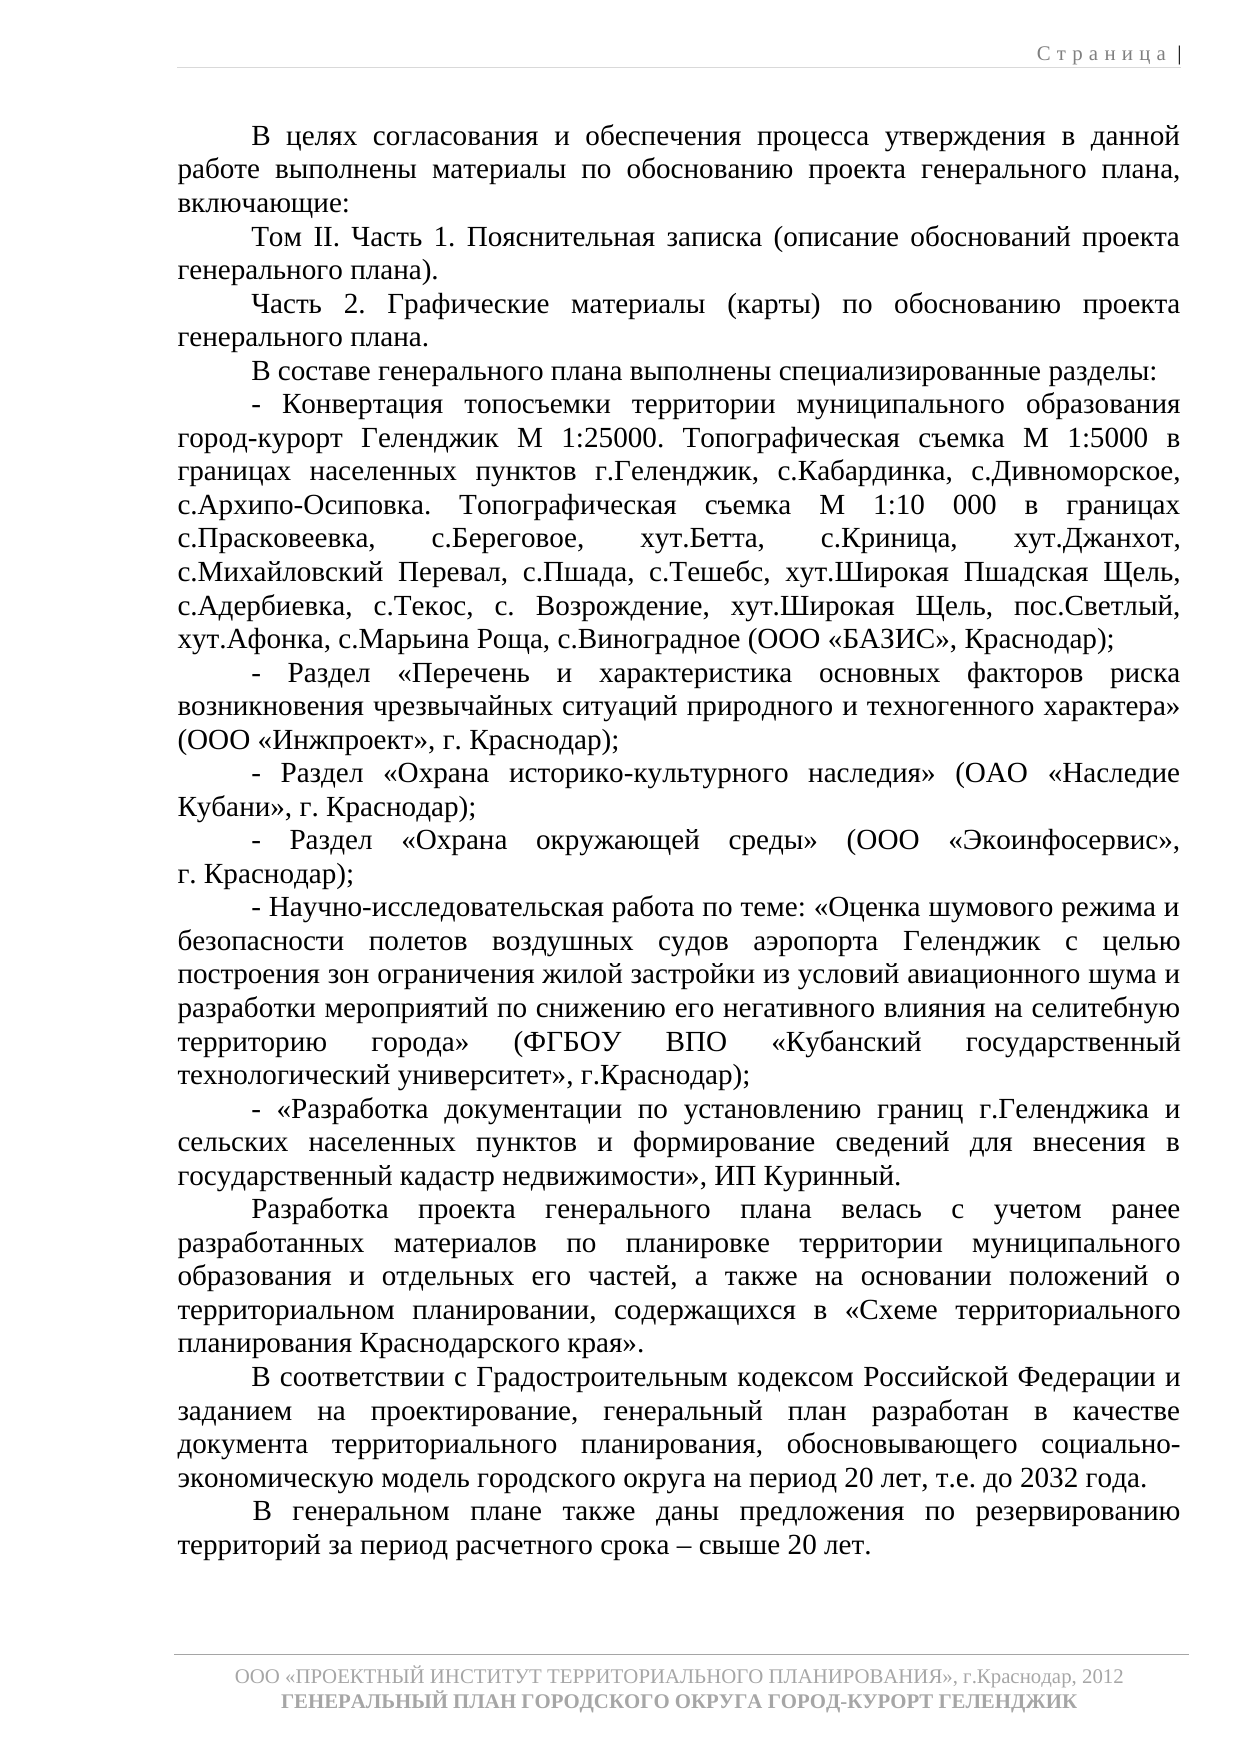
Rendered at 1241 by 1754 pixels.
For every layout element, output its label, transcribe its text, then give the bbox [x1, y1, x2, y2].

text - Раздел «Охрана окружающей среды» (ООО «Экоинфосервис», г. Краснодар); [177, 822, 1181, 889]
text В генеральном плане также даны предложения по резервированию территорий за период расчетного срока – свыше 20 лет. [177, 1493, 1181, 1560]
text Разработка проекта генерального плана велась с учетом ранее разработанных материалов по планировке территории муниципального образования и отдельных его частей, а также на основании положений о территориальном планировании, содержащихся в «Схеме территориального планирования Краснодарского края». [177, 1191, 1181, 1359]
text В составе генерального плана выполнены специализированные разделы: [177, 353, 1181, 386]
text В целях согласования и обеспечения процесса утверждения в данной работе выполнены материалы по обоснованию проекта генерального плана, включающие: [177, 118, 1181, 219]
text - Конвертация топосъемки территории муниципального образования город-курорт Геленджик М 1:25000. Топографическая съемка М 1:5000 в границах населенных пунктов г.Геленджик, с.Кабардинка, с.Дивноморское, с.Архипо-Осиповка. Топографическая съемка М 1:10 000 в границах с.Прасковеевка, с.Береговое, хут.Бетта, с.Криница, хут.Джанхот, с.Михайловский Перевал, с.Пшада, с.Тешебс, хут.Широкая Пшадская Щель, с.Адербиевка, с.Текос, с. Возрождение, хут.Широкая Щель, пос.Светлый, хут.Афонка, с.Марьина Роща, с.Виноградное (ООО «БАЗИС», Краснодар); [177, 386, 1181, 655]
text - «Разработка документации по установлению границ г.Геленджика и сельских населенных пунктов и формирование сведений для внесения в государственный кадастр недвижимости», ИП Куринный. [177, 1091, 1181, 1191]
text Часть 2. Графические материалы (карты) по обоснованию проекта генерального плана. [177, 286, 1181, 353]
text В соответствии с Градостроительным кодексом Российской Федерации и заданием на проектирование, генеральный план разработан в качестве документа территориального планирования, обосновывающего социально-экономическую модель городского округа на период 20 лет, т.е. до 2032 года. [177, 1359, 1181, 1493]
text - Научно-исследовательская работа по теме: «Оценка шумового режима и безопасности полетов воздушных судов аэропорта Геленджик с целью построения зон ограничения жилой застройки из условий авиационного шума и разработки мероприятий по снижению его негативного влияния на селитебную территорию города» (ФГБОУ ВПО «Кубанский государственный технологический университет», г.Краснодар); [177, 889, 1181, 1091]
text Том II. Часть 1. Пояснительная записка (описание обоснований проекта генерального плана). [177, 219, 1181, 286]
text - Раздел «Охрана историко-культурного наследия» (ОАО «Наследие Кубани», г. Краснодар); [177, 755, 1181, 822]
text - Раздел «Перечень и характеристика основных факторов риска возникновения чрезвычайных ситуаций природного и техногенного характера» (ООО «Инжпроект», г. Краснодар); [177, 655, 1181, 755]
